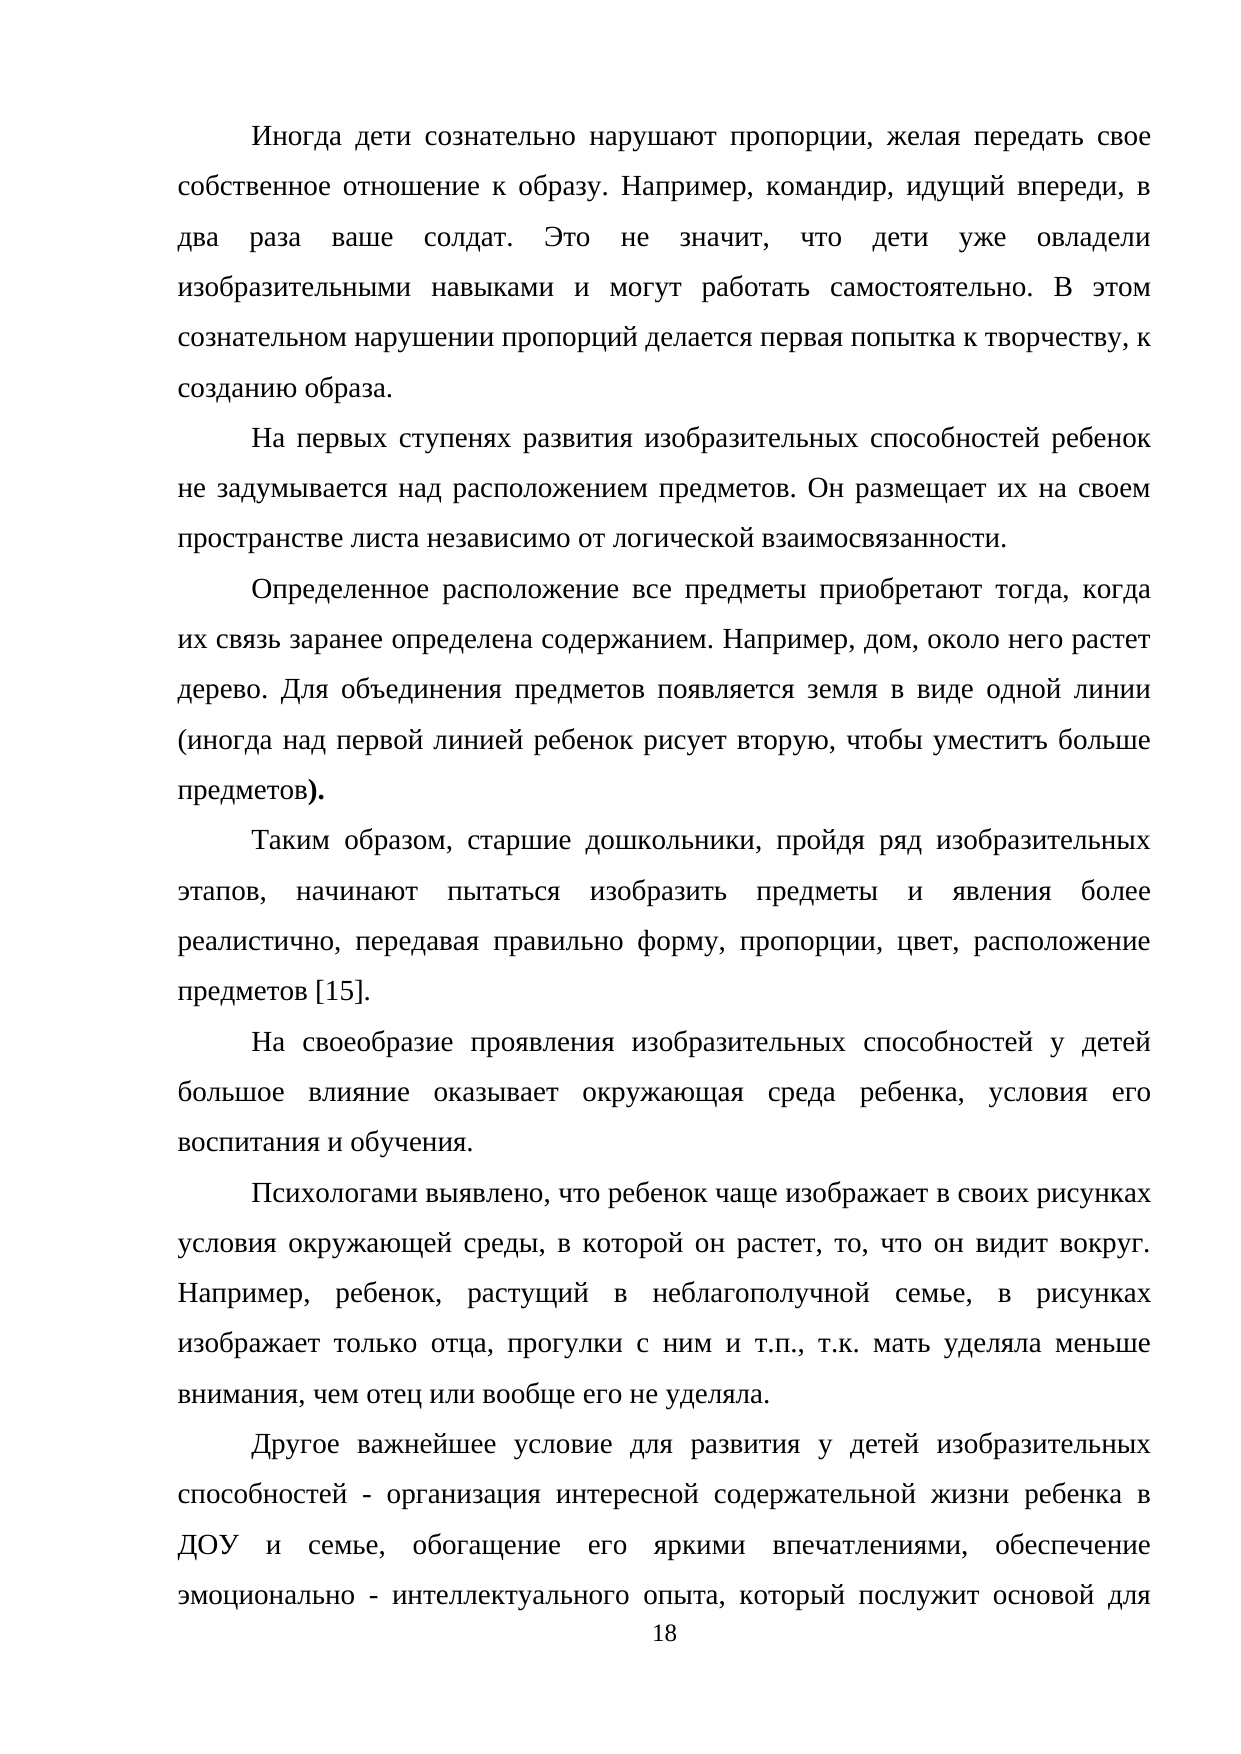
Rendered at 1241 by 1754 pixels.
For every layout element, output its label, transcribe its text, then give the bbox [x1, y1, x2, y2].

text Определенное расположение все предметы приобретают тогда, когда их связь заранее определена содержанием. Например, дом, около него растет дерево. Для объединения предметов появляется земля в виде одной линии (иногда над первой линией ребенок рисует вторую, чтобы уместитъ больше предметов). [177, 571, 1152, 806]
text Иногда дети сознательно нарушают пропорции, желая передать свое собственное отношение к образу. Например, командир, идущий впереди, в два раза ваше солдат. Это не значит, что дети уже овладели изобразительными навыками и могут работать самостоятельно. В этом сознательном нарушении пропорций делается первая попытка к творчеству, к созданию образа. [177, 118, 1152, 403]
text На первых ступенях развития изобразительных способностей ребенок не задумывается над расположением предметов. Он размещает их на своем пространстве листа независимо от логической взаимосвязанности. [177, 420, 1152, 554]
text На своеобразие проявления изобразительных способностей у детей большое влияние оказывает окружающая среда ребенка, условия его воспитания и обучения. [177, 1024, 1152, 1158]
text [177, 1426, 1152, 1611]
text Психологами выявлено, что ребенок чаще изображает в своих рисунках условия окружающей среды, в которой он растет, то, что он видит вокруг. Например, ребенок, растущий в неблагополучной семье, в рисунках изображает только отца, прогулки с ним и т.п., т.к. мать уделяла меньше внимания, чем отец или вообще его не уделяла. [177, 1175, 1152, 1409]
text Таким образом, старшие дошкольники, пройдя ряд изобразительных этапов, начинают пытаться изобразить предметы и явления более реалистично, передавая правильно форму, пропорции, цвет, расположение предметов [15]. [177, 822, 1152, 1007]
